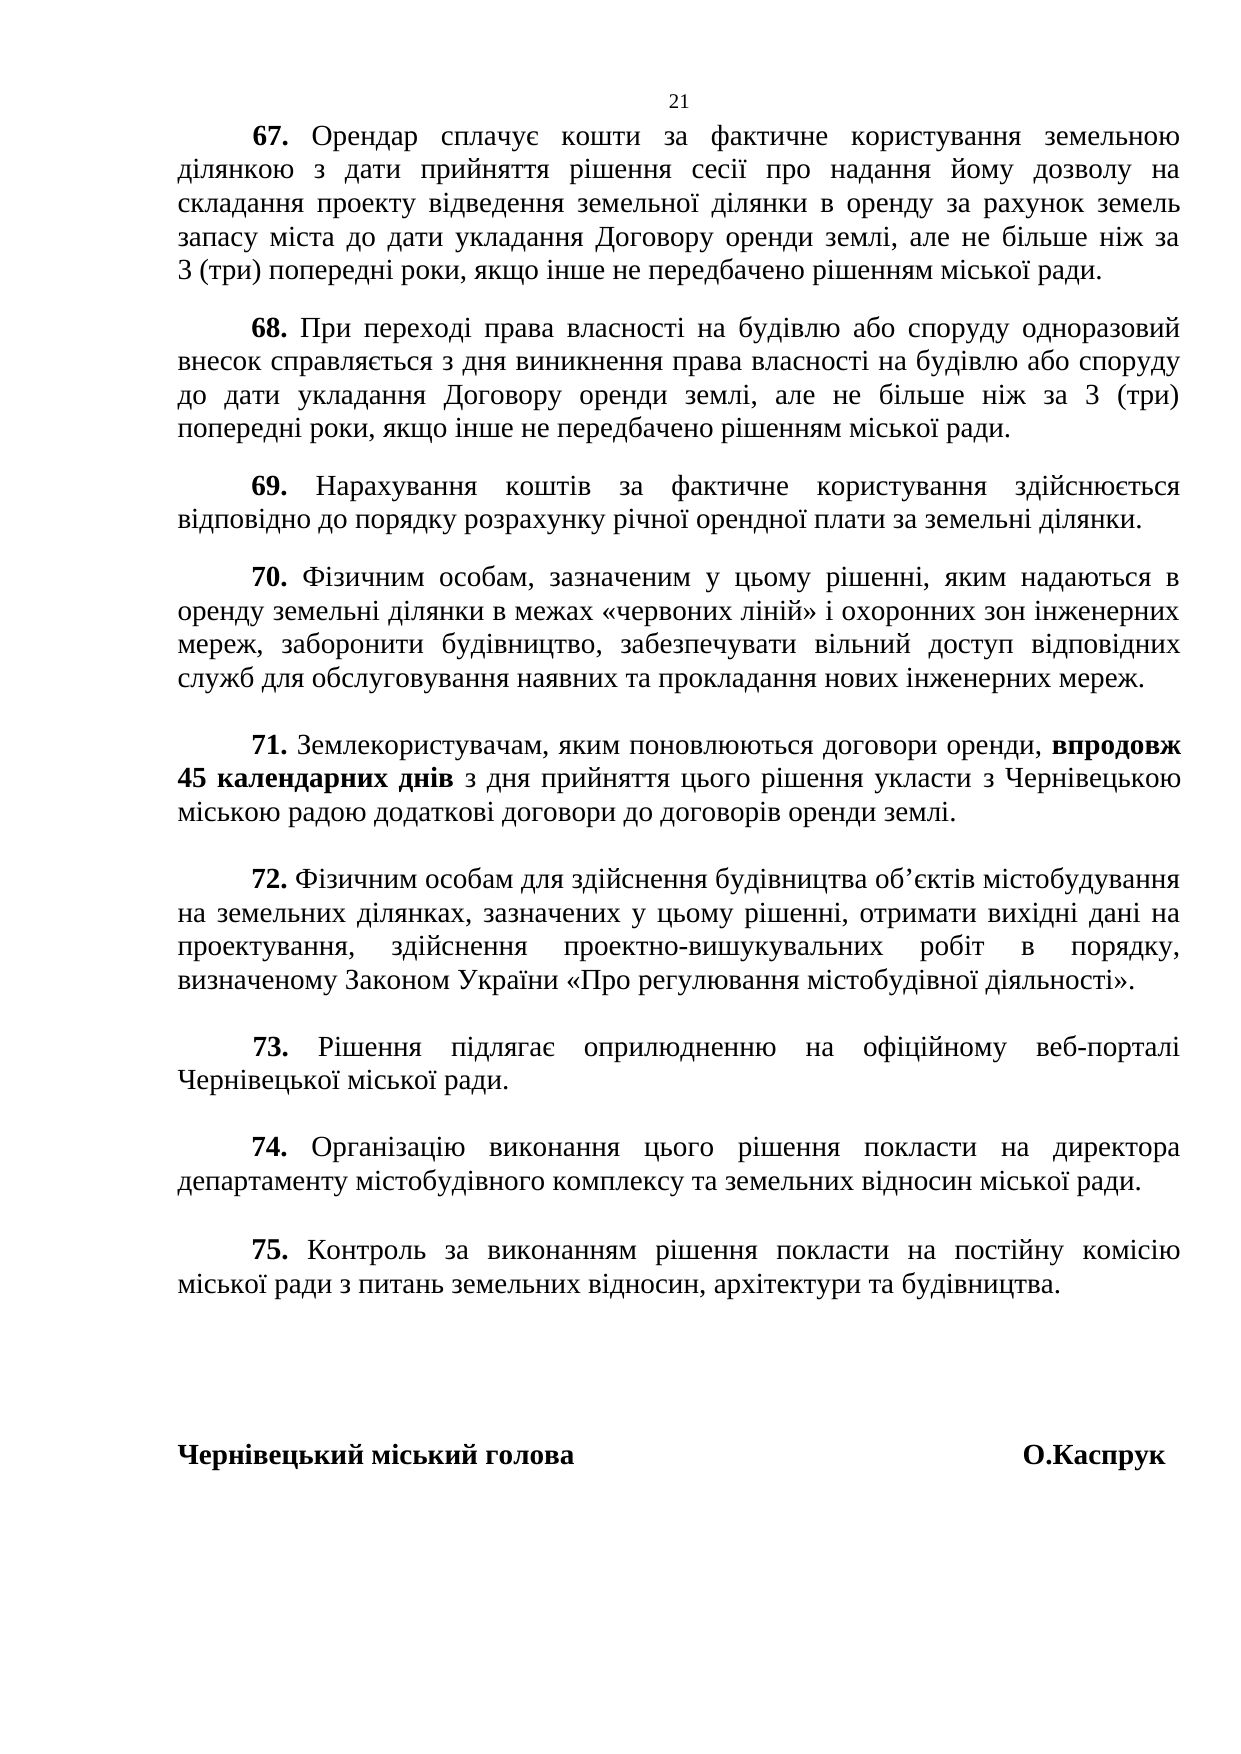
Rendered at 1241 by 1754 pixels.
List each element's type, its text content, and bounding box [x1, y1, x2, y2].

text 70. Фізичним особам, зазначеним у цьому рішенні, яким надаються в оренду земельні ділянки в межах «червоних ліній» і охоронних зон інженерних мереж, заборонити будівництво, забезпечувати вільний доступ відповідних служб для обслуговування наявних та прокладання нових інженерних мереж. [177, 559, 1181, 693]
text 74. Організацію виконання цього рішення покласти на директора департаменту містобудівного комплексу та земельних відносин міської ради. [177, 1129, 1181, 1197]
text Чернівецький міський голова О. [177, 1437, 1181, 1471]
text 71. Землекористувачам, яким поновлюються договори оренди, впродовж 45 календарних днів з дня прийняття цього рішення укласти з Чернівецькою міською радою додаткові договори до договорів оренди землі. [177, 727, 1181, 828]
text 69. Нарахування коштів за фактичне користування здійснюється відповідно до порядку розрахунку річної орендної плати за земельні ділянки. [177, 468, 1181, 535]
text 68. При переході права власності на будівлю або споруду одноразовий внесок справляється з дня виникнення права власності на будівлю або споруду до дати укладання Договору оренди землі, але не більше ніж за 3 (три) попередні роки, якщо інше не передбачено рішенням міської ради. [177, 310, 1181, 444]
text 75. Контроль за виконанням рішення покласти на постійну комісію міської ради з питань земельних відносин, архітектури та будівництва. [177, 1231, 1181, 1299]
text 73. Рішення підлягає оприлюдненню на офіційному веб-порталі Чернівецької міської ради. [177, 1029, 1181, 1096]
text 72. Фізичним особам для здійснення будівництва об’єктів містобудування на земельних ділянках, зазначених у цьому рішенні, отримати вихідні дані на проектування, здійснення проектно-вишукувальних робіт в порядку, визначеному Законом України «Про регулювання містобудівної діяльності». [177, 861, 1181, 995]
text 67. Орендар сплачує кошти за фактичне користування земельною ділянкою з дати прийняття рішення сесії про надання йому дозволу на складання проекту відведення земельної ділянки в оренду за рахунок земель запасу міста до дати укладання Договору оренди землі, але не більше ніж за 3 (три) попередні роки, якщо інше не передбачено рішенням міської ради. [177, 118, 1181, 286]
